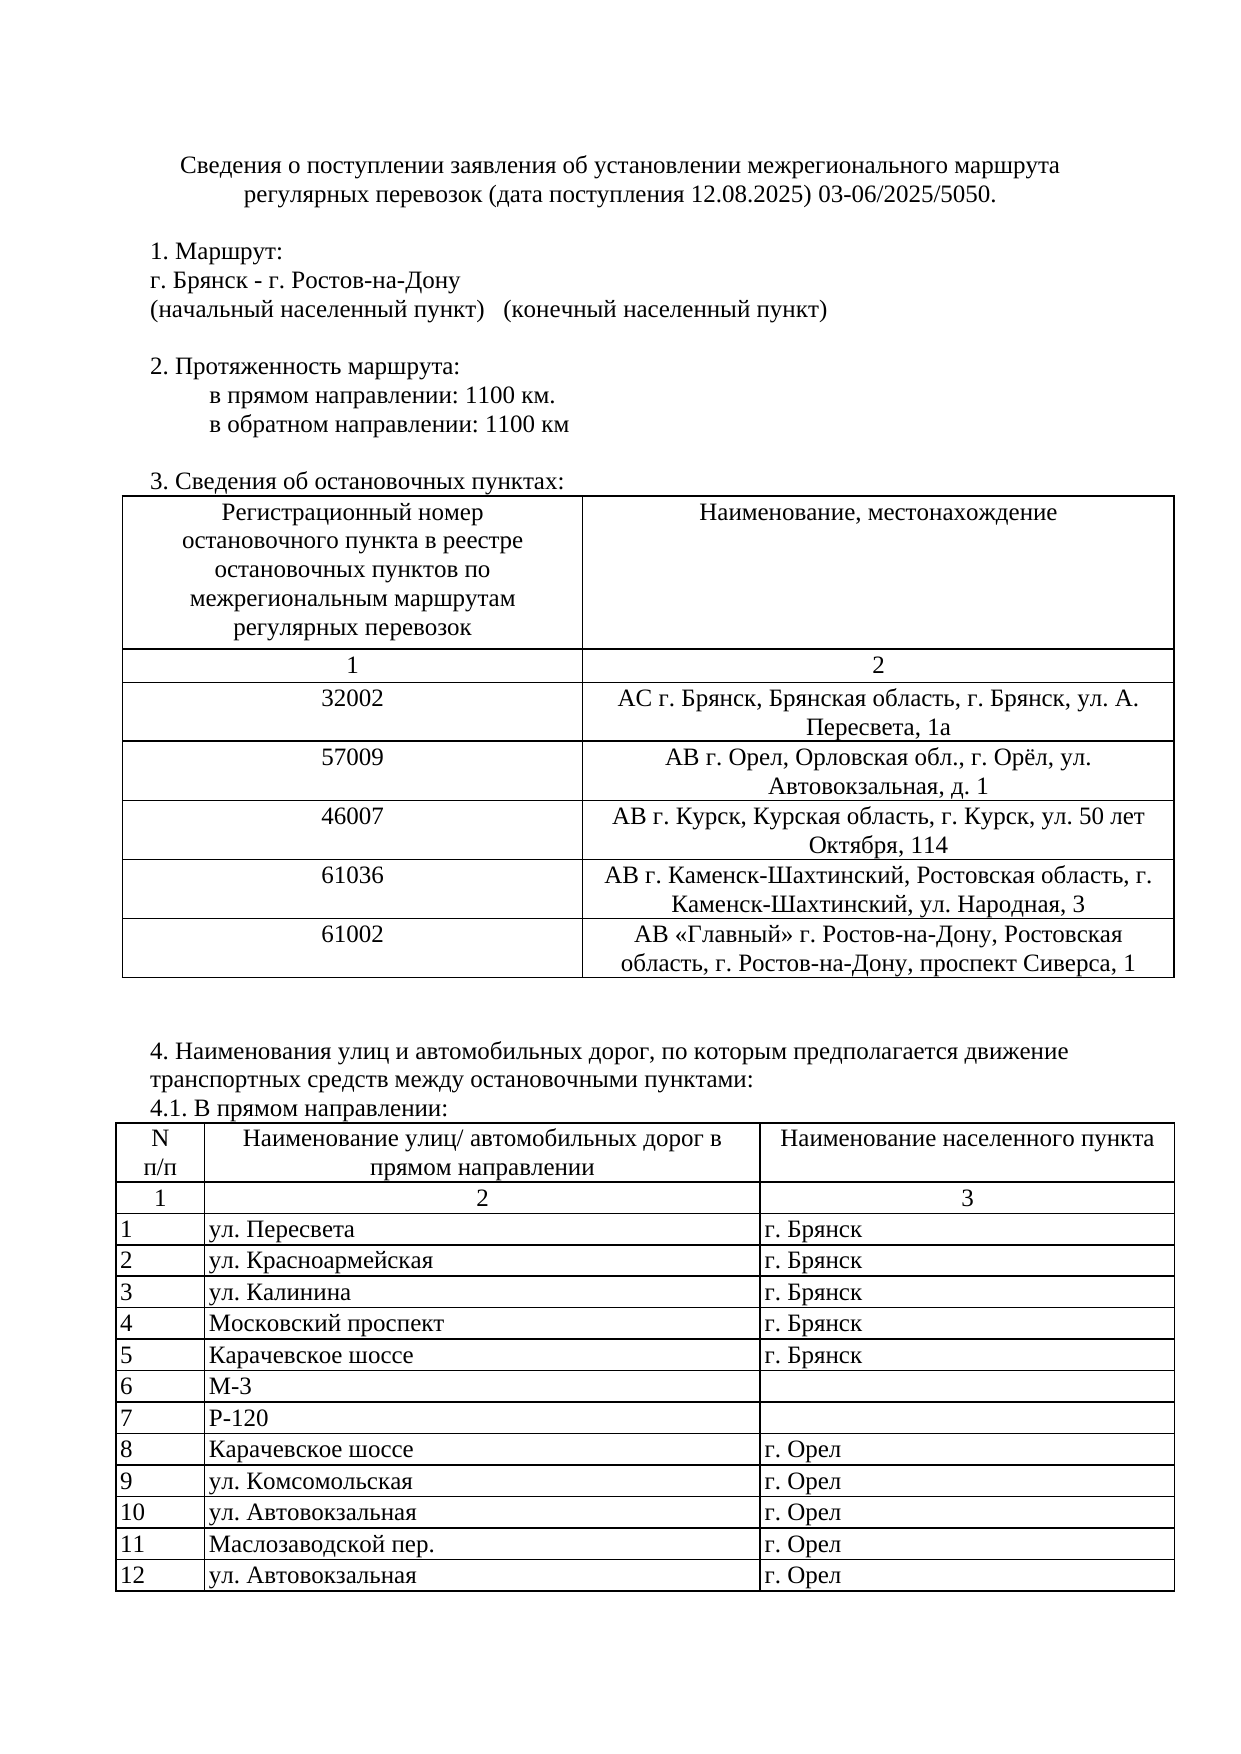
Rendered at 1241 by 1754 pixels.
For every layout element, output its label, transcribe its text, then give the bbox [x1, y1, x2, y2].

text Сведения о поступлении заявления об установлении межрегионального маршрута регулярных перевозок (дата поступления 12.08.2025) 03-06/2025/5050. [150, 150, 1090, 207]
table_cell [761, 1403, 1174, 1433]
table_cell 8 [117, 1434, 204, 1464]
text 2. Протяженность маршрута: [150, 351, 1090, 380]
table_cell 5 [117, 1340, 204, 1370]
text (начальный населенный пункт) (конечный населенный пункт) [150, 294, 1090, 322]
table_cell 6 [117, 1371, 204, 1401]
table_cell Московский проспект [205, 1308, 759, 1338]
table_cell АС г. Брянск, Брянская область, г. Брянск, ул. А. Пересвета, 1а [583, 683, 1173, 740]
table_cell 46007 [123, 801, 582, 858]
table_cell г. Брянск [761, 1277, 1174, 1307]
table_cell Р-120 [205, 1403, 759, 1433]
table_header Наименование, местонахождение [583, 497, 1173, 648]
text в обратном направлении: 1100 км [150, 409, 1090, 437]
table_cell 11 [117, 1529, 204, 1558]
table_cell 2 [117, 1246, 204, 1275]
text г. Брянск - г. Ростов-на-Дону [150, 265, 1090, 294]
table_cell 61036 [123, 860, 582, 918]
table_cell 4 [117, 1308, 204, 1338]
table_cell 61002 [123, 919, 582, 977]
table_cell ул. Автовокзальная [205, 1560, 759, 1590]
table_cell 10 [117, 1497, 204, 1527]
table_cell Карачевское шоссе [205, 1340, 759, 1370]
table_cell г. Брянск [761, 1214, 1174, 1244]
table_cell ул. Калинина [205, 1277, 759, 1307]
table_header Наименование улиц/ автомобильных дорог в прямом направлении [205, 1124, 759, 1181]
table_cell г. Орел [761, 1529, 1174, 1558]
table_cell [761, 1371, 1174, 1401]
table_cell Карачевское шоссе [205, 1434, 759, 1464]
table_cell 2 [205, 1183, 759, 1212]
table_header N п/п [117, 1124, 204, 1181]
table_cell АВ г. Курск, Курская область, г. Курск, ул. 50 лет Октября, 114 [583, 801, 1173, 858]
table_cell 2 [583, 650, 1173, 681]
table_header Наименование населенного пункта [761, 1124, 1174, 1181]
table_cell АВ г. Каменск-Шахтинский, Ростовская область, г. Каменск-Шахтинский, ул. Народная, 3 [583, 860, 1173, 918]
table_cell 1 [117, 1183, 204, 1212]
table_cell ул. Красноармейская [205, 1246, 759, 1275]
table_cell ул. Пересвета [205, 1214, 759, 1244]
text 3. Сведения об остановочных пунктах: [150, 466, 1090, 495]
table_cell 12 [117, 1560, 204, 1590]
table_cell 3 [761, 1183, 1174, 1212]
table_cell г. Брянск [761, 1308, 1174, 1338]
table_cell Маслозаводской пер. [205, 1529, 759, 1558]
table_cell М-3 [205, 1371, 759, 1401]
table_cell 32002 [123, 683, 582, 740]
table_cell 57009 [123, 742, 582, 799]
text в прямом направлении: 1100 км. [150, 380, 1090, 409]
table_cell ул. Комсомольская [205, 1466, 759, 1496]
table_header Регистрационный номер остановочного пункта в реестре остановочных пунктов по межрегиональным маршрутам регулярных перевозок [123, 497, 582, 648]
text 1. Маршрут: [150, 236, 1090, 265]
table_cell г. Орел [761, 1560, 1174, 1590]
table_cell ул. Автовокзальная [205, 1497, 759, 1527]
table_cell 1 [123, 650, 582, 681]
text 4. Наименования улиц и автомобильных дорог, по которым предполагается движение транспортных средств между остановочными пунктами: [150, 1036, 1090, 1093]
table_cell г. Орел [761, 1497, 1174, 1527]
table_cell 3 [117, 1277, 204, 1307]
table_cell 1 [117, 1214, 204, 1244]
table_cell 9 [117, 1466, 204, 1496]
text 4.1. В прямом направлении: [150, 1093, 1090, 1122]
table_cell г. Орел [761, 1434, 1174, 1464]
table_cell г. Брянск [761, 1340, 1174, 1370]
table_cell г. Брянск [761, 1246, 1174, 1275]
table_cell АВ «Главный» г. Ростов-на-Дону, Ростовская область, г. Ростов-на-Дону, проспект Сиверса, 1 [583, 919, 1173, 977]
table_cell 7 [117, 1403, 204, 1433]
table_cell АВ г. Орел, Орловская обл., г. Орёл, ул. Автовокзальная, д. 1 [583, 742, 1173, 799]
table_cell г. Орел [761, 1466, 1174, 1496]
